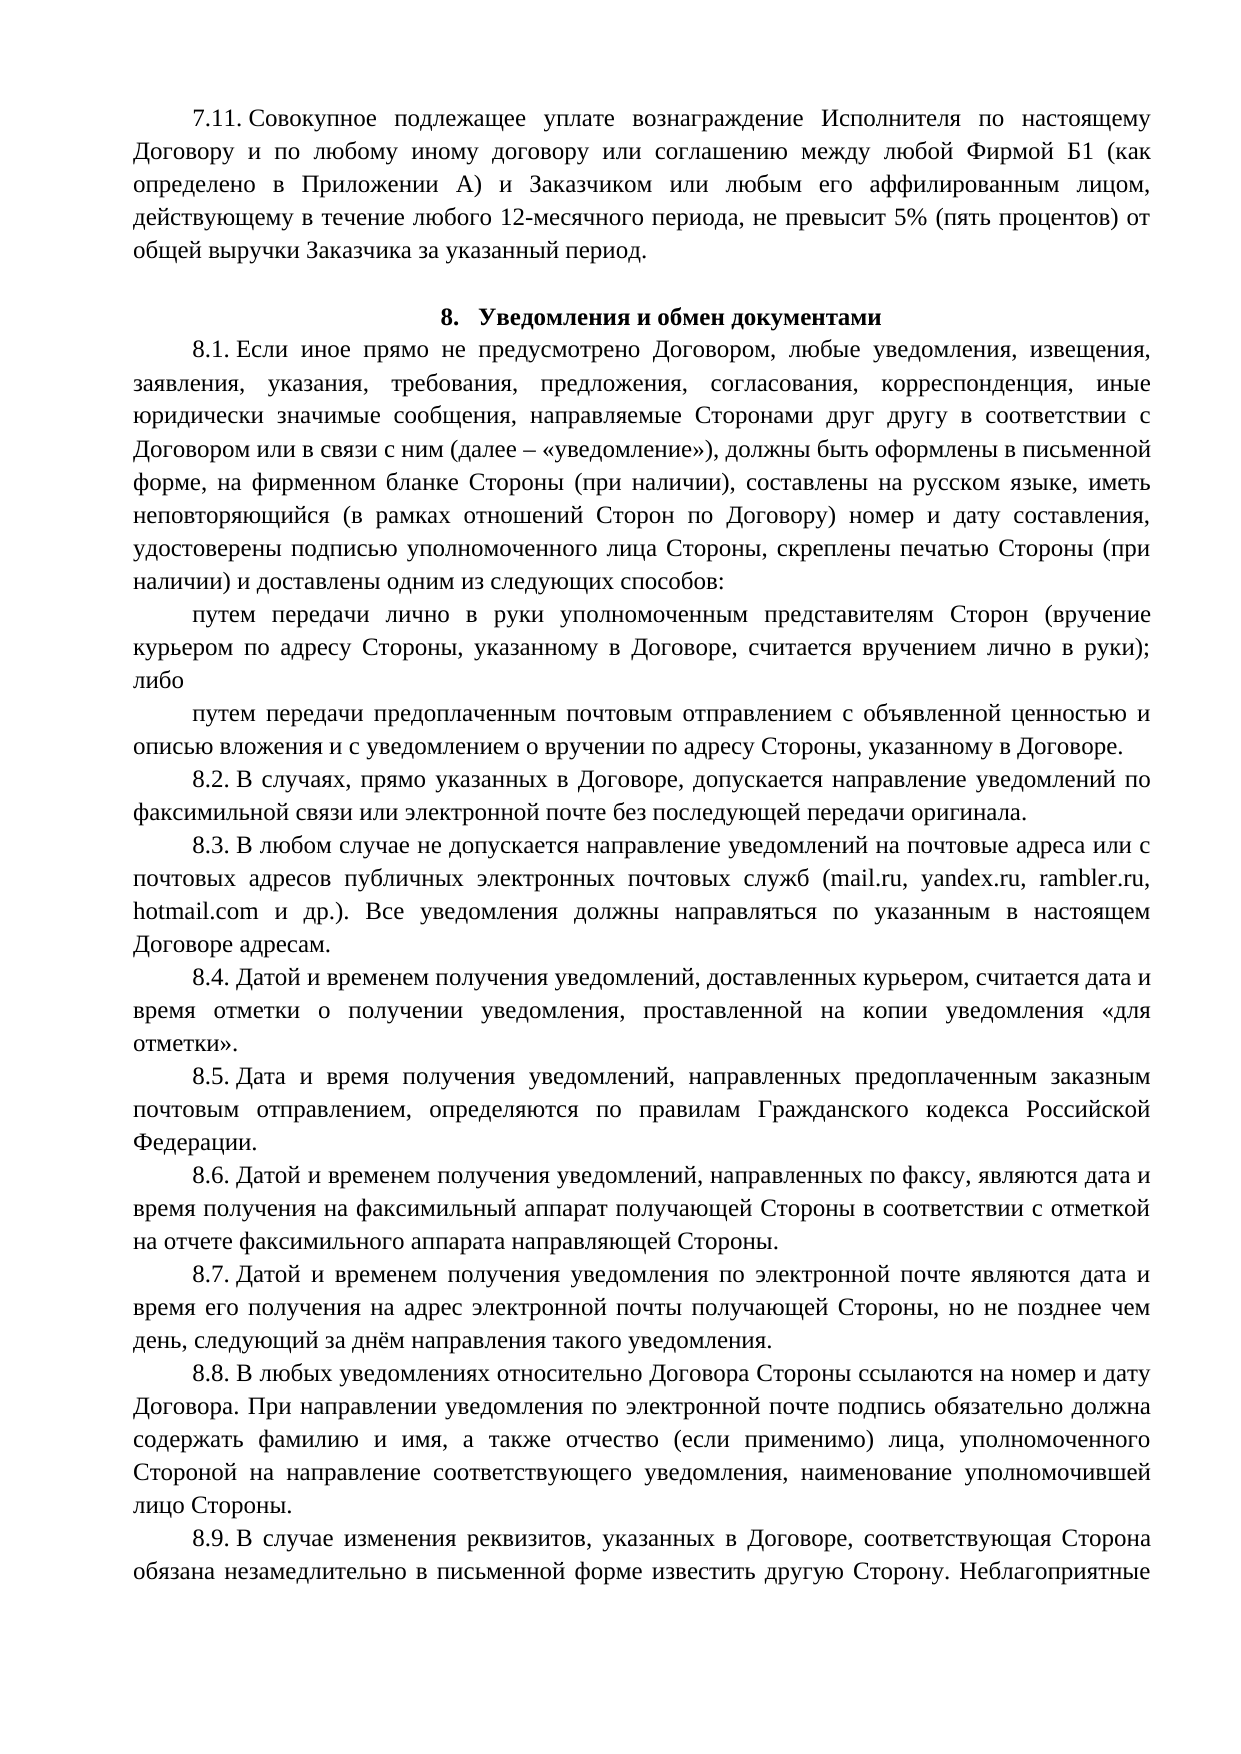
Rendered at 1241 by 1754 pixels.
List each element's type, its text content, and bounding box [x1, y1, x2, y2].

list Совокупное подлежащее уплате вознаграждение Исполнителя по настоящему Договору и по любому иному договору или соглашению между любой Фирмой Б1 (как определено в Приложении А) и Заказчиком или любым его аффилированным лицом, действующему в течение любого 12-месячного периода, не превысит 5% (пять процентов) от общей выручки Заказчика за указанный период. [133, 103, 1152, 264]
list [133, 1523, 1152, 1585]
list Датой и временем получения уведомлений, направленных по факсу, являются дата и время получения на факсимильный аппарат получающей Стороны в соответствии с отметкой на отчете факсимильного аппарата направляющей Стороны. [133, 1160, 1152, 1255]
list Датой и временем получения уведомлений, доставленных курьером, считается дата и время отметки о получении уведомления, проставленной на копии уведомления «для отметки». [133, 962, 1152, 1057]
list Дата и время получения уведомлений, направленных предоплаченным заказным почтовым отправлением, определяются по правилам Гражданского кодекса Российской Федерации. [133, 1061, 1152, 1156]
list В любых уведомлениях относительно Договора Стороны ссылаются на номер и дату Договора. При направлении уведомления по электронной почте подпись обязательно должна содержать фамилию и имя, а также отчество (если применимо) лица, уполномоченного Стороной на направление соответствующего уведомления, наименование уполномочившей лицо Стороны. [133, 1358, 1152, 1519]
list Уведомления и обмен документами [170, 302, 1152, 330]
list Датой и временем получения уведомления по электронной почте являются дата и время его получения на адрес электронной почты получающей Стороны, но не позднее чем день, следующий за днём направления такого уведомления. [133, 1259, 1152, 1354]
list В случаях, прямо указанных в Договоре, допускается направление уведомлений по факсимильной связи или электронной почте без последующей передачи оригинала. [133, 764, 1152, 826]
list путем передачи предоплаченным почтовым отправлением с объявленной ценностью и описью вложения и с уведомлением о вручении по адресу Стороны, указанному в Договоре. [133, 698, 1152, 759]
list Если иное прямо не предусмотрено Договором, любые уведомления, извещения, заявления, указания, требования, предложения, согласования, корреспонденция, иные юридически значимые сообщения, направляемые Сторонами друг другу в соответствии с Договором или в связи с ним (далее – «уведомление»), должны быть оформлены в письменной форме, на фирменном бланке Стороны (при наличии), составлены на русском языке, иметь неповторяющийся (в рамках отношений Сторон по Договору) номер и дату составления, удостоверены подписью уполномоченного лица Стороны, скреплены печатью Стороны (при наличии) и доставлены одним из следующих способов: [133, 334, 1152, 594]
list путем передачи лично в руки уполномоченным представителям Сторон (вручение курьером по адресу Стороны, указанному в Договоре, считается вручением лично в руки); либо [133, 599, 1152, 693]
list В любом случае не допускается направление уведомлений на почтовые адреса или с почтовых адресов публичных электронных почтовых служб (mail.ru, yandex.ru, rambler.ru, hotmail.com и др.). Все уведомления должны направляться по указанным в настоящем Договоре адресам. [133, 830, 1152, 958]
